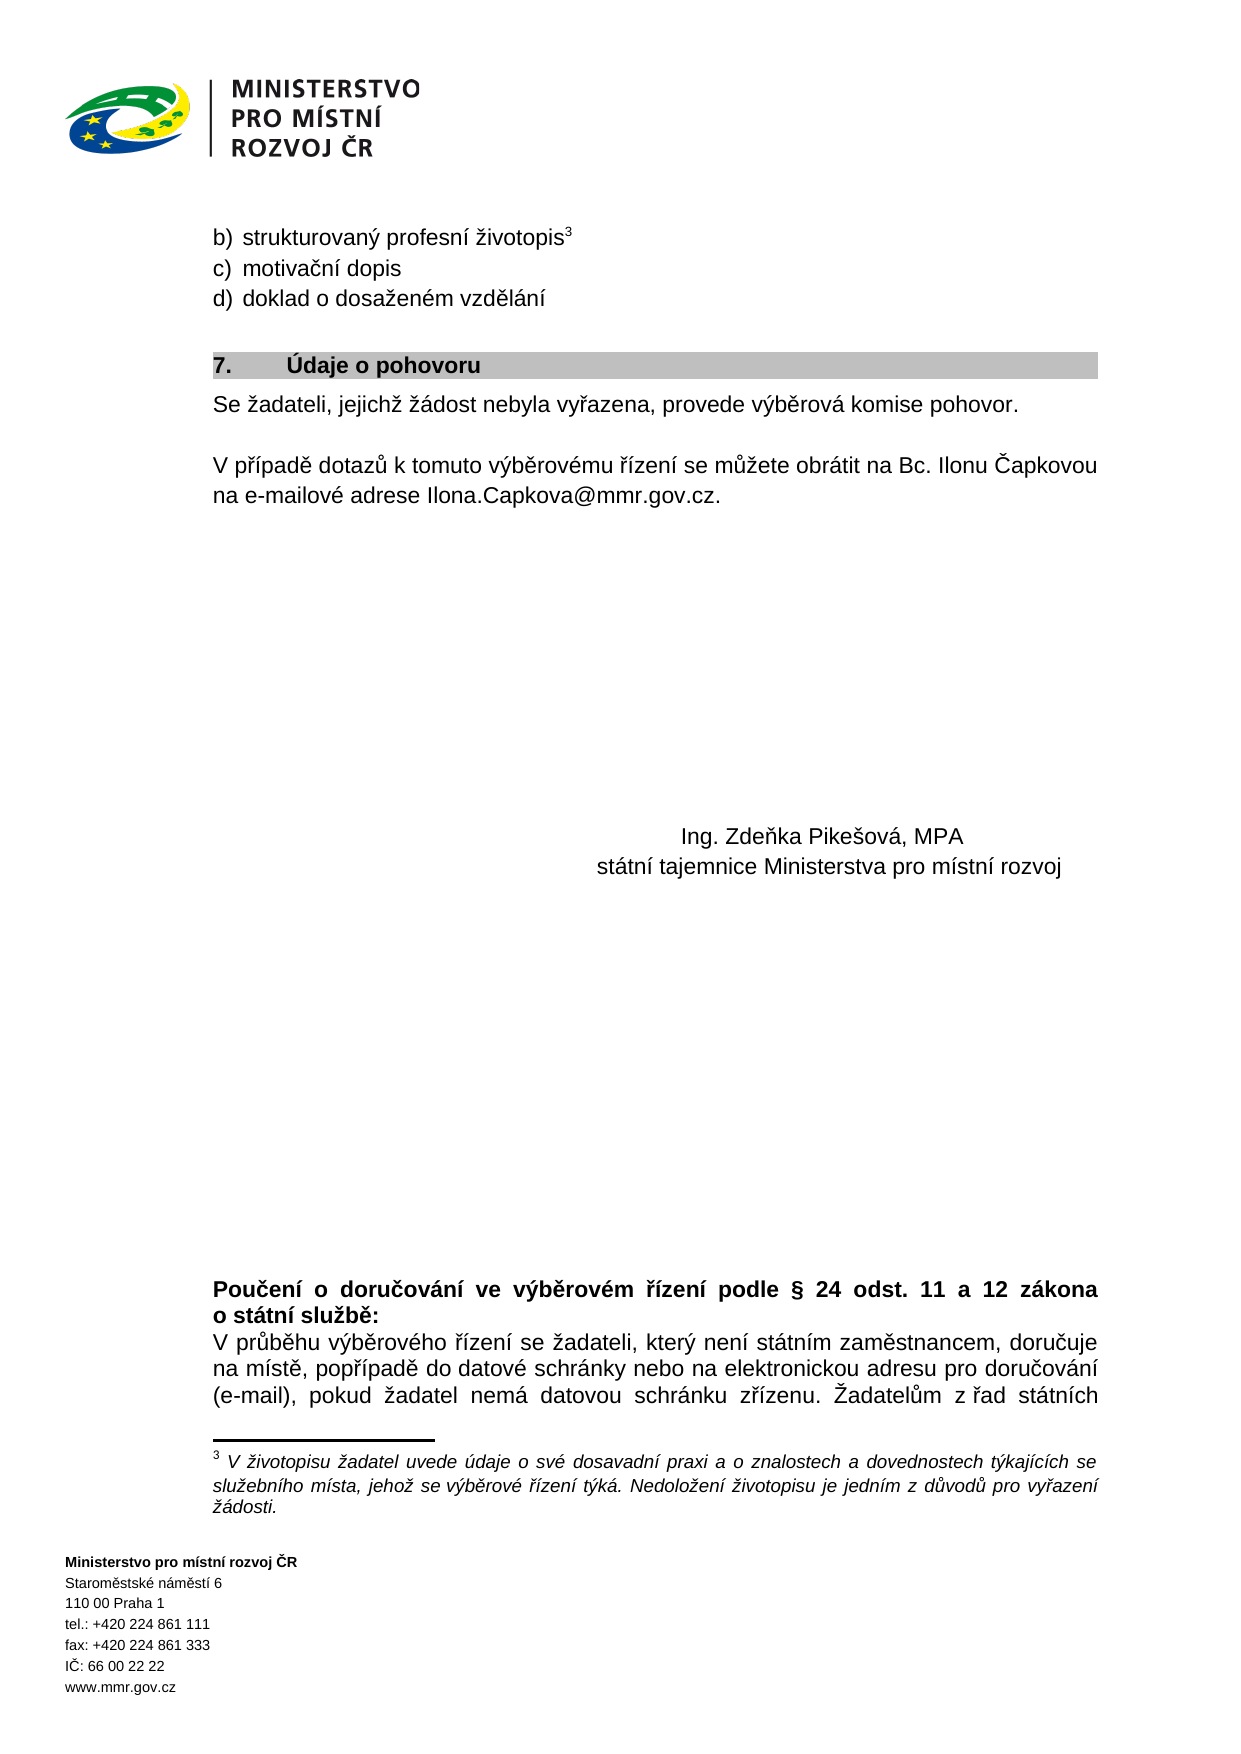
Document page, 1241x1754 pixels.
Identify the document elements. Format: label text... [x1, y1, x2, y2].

text 7. Údaje o pohovoru [213, 352, 1098, 379]
text V případě dotazů k tomuto výběrovému řízení se můžete obrátit na Bc. Ilonu Čapkovou na e-mailové adrese Ilona.Capkova@mmr.gov.cz. [213, 452, 1098, 508]
text Se žadateli, jejichž žádost nebyla vyřazena, provede výběrová komise pohovor. [213, 391, 1098, 418]
text Poučení o doručování ve výběrovém řízení podle § 24 odst. 11 a 12 zákona o státní službě: [213, 1276, 1098, 1329]
text Ing. Zdeňka Pikešová, MPA [581, 823, 1098, 849]
text státní tajemnice Ministerstva pro místní rozvoj [508, 853, 1098, 879]
list strukturovaný profesní životopis [213, 224, 1098, 251]
picture [65, 79, 420, 157]
list motivační dopis [213, 254, 1098, 281]
list doklad o dosaženém vzdělání [213, 285, 1098, 311]
